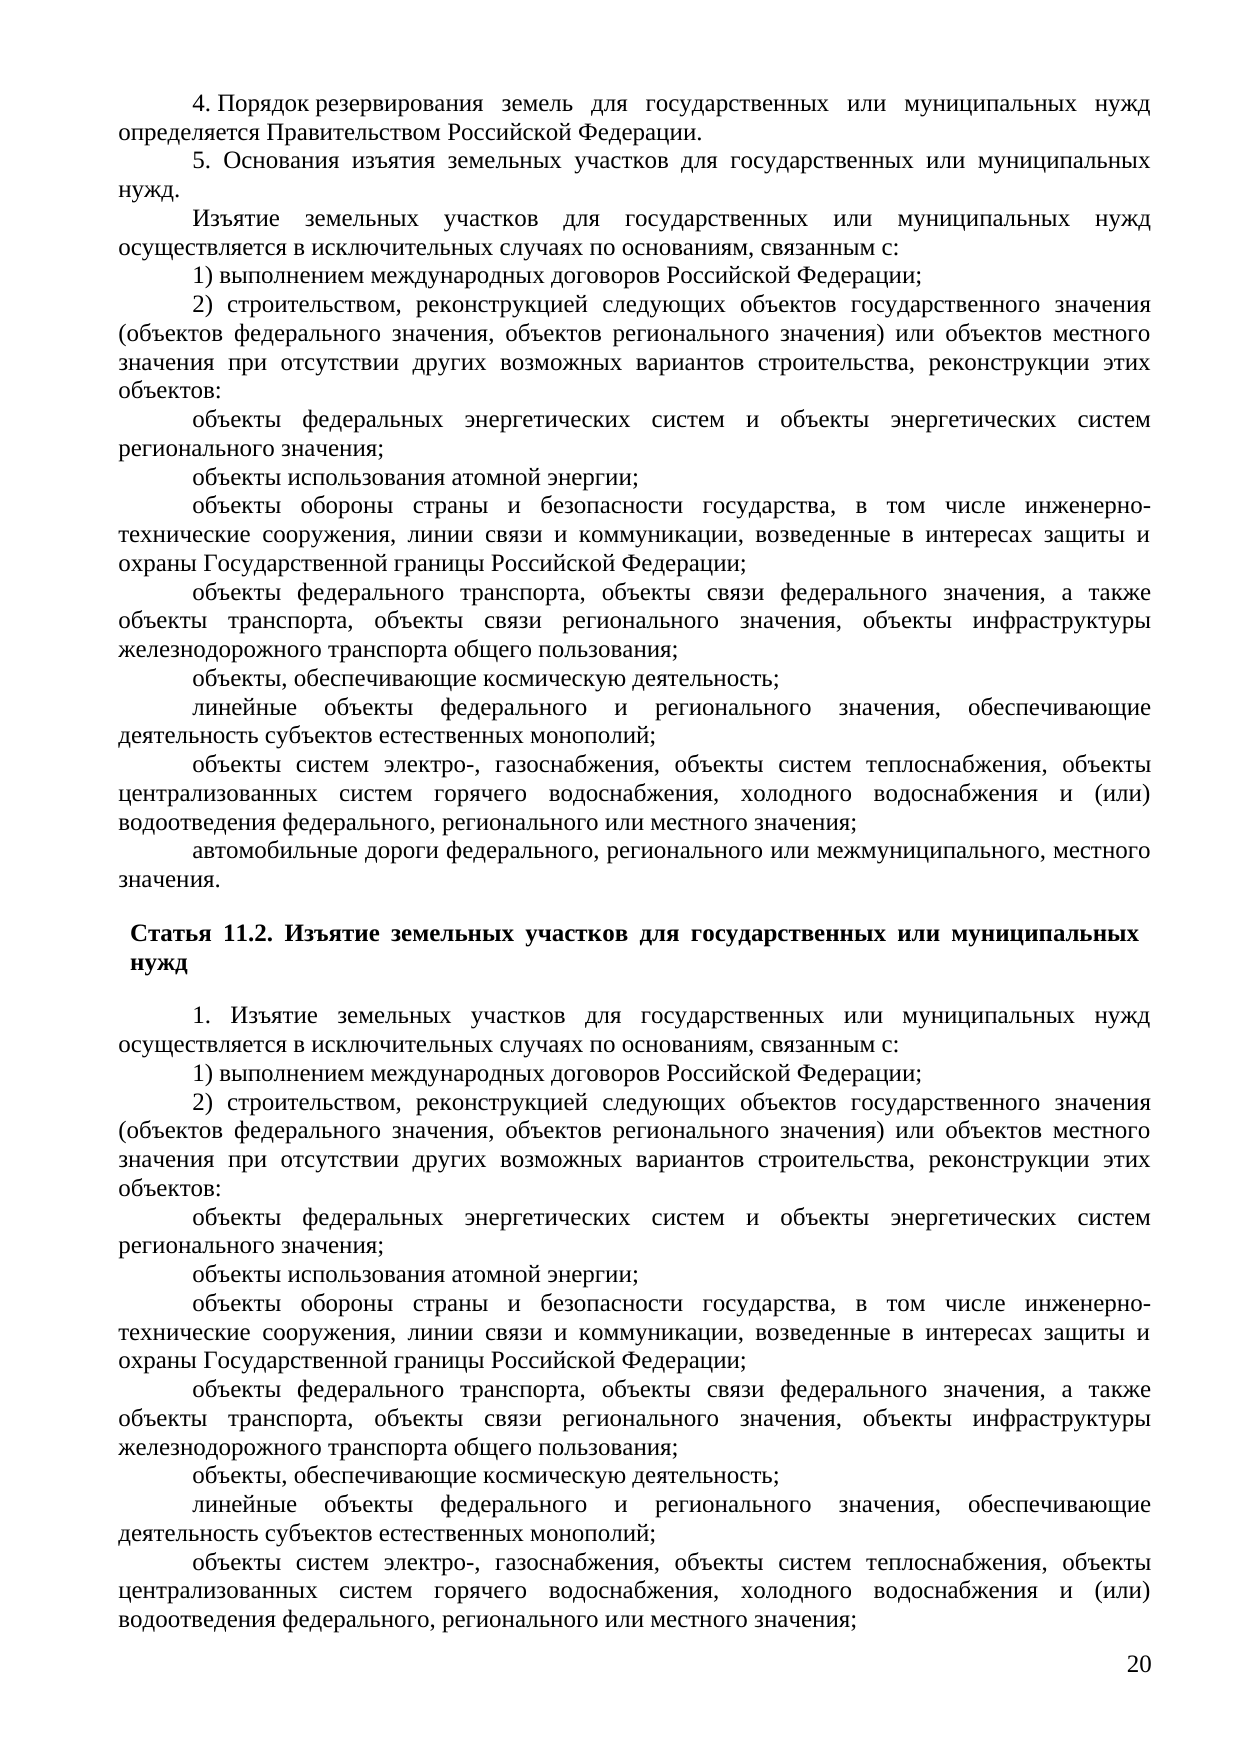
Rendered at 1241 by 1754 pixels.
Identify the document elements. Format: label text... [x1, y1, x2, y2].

text объекты обороны страны и безопасности государства, в том числе инженерно-технические сооружения, линии связи и коммуникации, возведенные в интересах защиты и охраны Государственной границы Российской Федерации; [118, 490, 1152, 577]
text автомобильные дороги федерального, регионального или межмуниципального, местного значения. [118, 835, 1152, 893]
text объекты федерального транспорта, объекты связи федерального значения, а также объекты транспорта, объекты связи регионального значения, объекты инфраструктуры железнодорожного транспорта общего пользования; [118, 1374, 1152, 1460]
text 2) строительством, реконструкцией следующих объектов государственного значения (объектов федерального значения, объектов регионального значения) или объектов местного значения при отсутствии других возможных вариантов строительства, реконструкции этих объектов: [118, 1087, 1152, 1202]
text объекты федеральных энергетических систем и объекты энергетических систем регионального значения; [118, 404, 1152, 462]
text 4. Порядок резервирования земель для государственных или муниципальных нужд определяется Правительством Российской Федерации. [118, 88, 1152, 145]
text линейные объекты федерального и регионального значения, обеспечивающие деятельность субъектов естественных монополий; [118, 692, 1152, 749]
text 1. Изъятие земельных участков для государственных или муниципальных нужд осуществляется в исключительных случаях по основаниям, связанным с: [118, 1000, 1152, 1058]
text объекты использования атомной энергии; [118, 462, 1152, 490]
text 5. Основания изъятия земельных участков для государственных или муниципальных нужд. [118, 145, 1152, 203]
text объекты федеральных энергетических систем и объекты энергетических систем регионального значения; [118, 1202, 1152, 1259]
text Изъятие земельных участков для государственных или муниципальных нужд осуществляется в исключительных случаях по основаниям, связанным с: [118, 203, 1152, 260]
text 1) выполнением международных договоров Российской Федерации; [118, 260, 1152, 289]
text Статья 11.2. Изъятие земельных участков для государственных или муниципальных нужд [130, 918, 1140, 975]
text объекты использования атомной энергии; [118, 1259, 1152, 1288]
text объекты федерального транспорта, объекты связи федерального значения, а также объекты транспорта, объекты связи регионального значения, объекты инфраструктуры железнодорожного транспорта общего пользования; [118, 577, 1152, 663]
text объекты систем электро-, газоснабжения, объекты систем теплоснабжения, объекты централизованных систем горячего водоснабжения, холодного водоснабжения и (или) водоотведения федерального, регионального или местного значения; [118, 749, 1152, 835]
text линейные объекты федерального и регионального значения, обеспечивающие деятельность субъектов естественных монополий; [118, 1489, 1152, 1547]
text объекты систем электро-, газоснабжения, объекты систем теплоснабжения, объекты централизованных систем горячего водоснабжения, холодного водоснабжения и (или) водоотведения федерального, регионального или местного значения; [118, 1547, 1152, 1633]
text объекты обороны страны и безопасности государства, в том числе инженерно-технические сооружения, линии связи и коммуникации, возведенные в интересах защиты и охраны Государственной границы Российской Федерации; [118, 1288, 1152, 1374]
text 2) строительством, реконструкцией следующих объектов государственного значения (объектов федерального значения, объектов регионального значения) или объектов местного значения при отсутствии других возможных вариантов строительства, реконструкции этих объектов: [118, 289, 1152, 404]
text объекты, обеспечивающие космическую деятельность; [118, 663, 1152, 692]
text 1) выполнением международных договоров Российской Федерации; [118, 1058, 1152, 1087]
text объекты, обеспечивающие космическую деятельность; [118, 1460, 1152, 1489]
